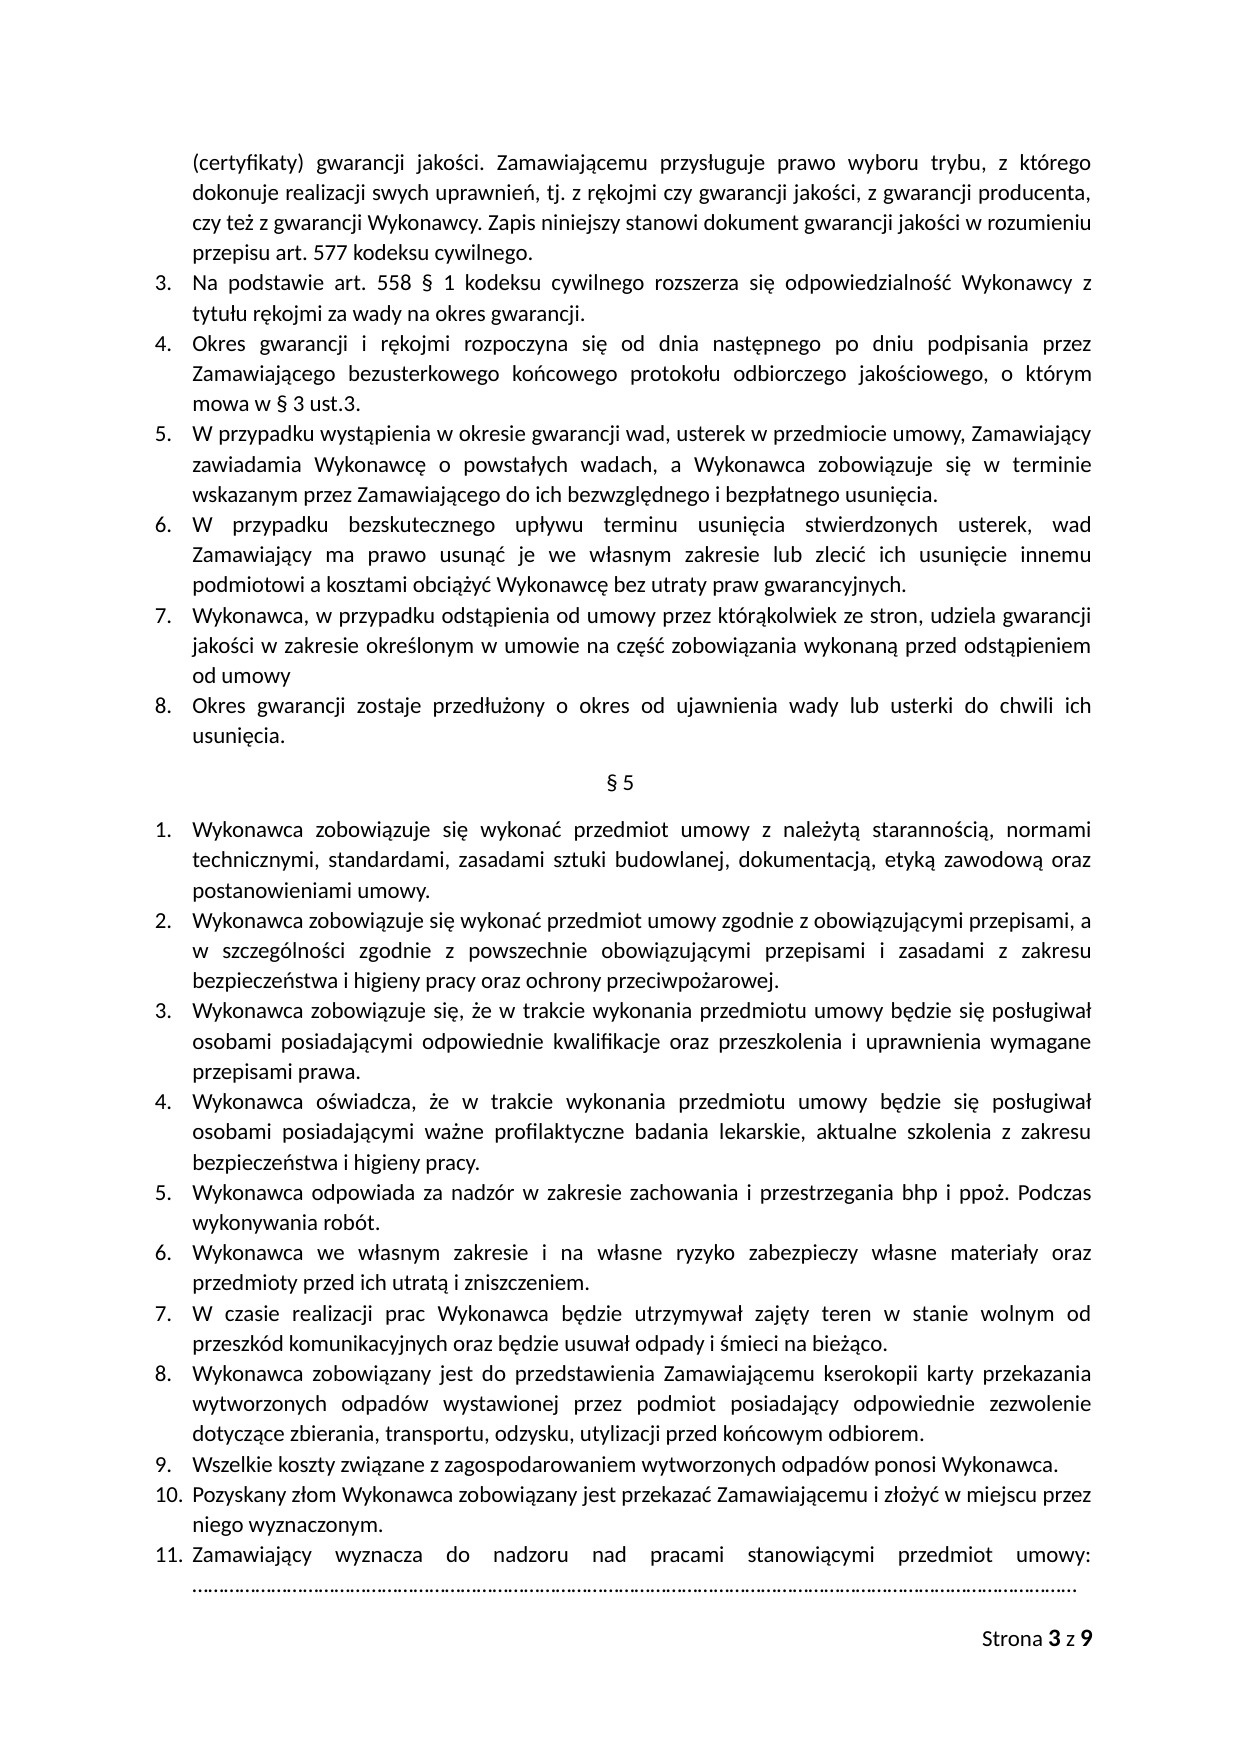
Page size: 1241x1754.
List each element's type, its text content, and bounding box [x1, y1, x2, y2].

list Pozyskany złom Wykonawca zobowiązany jest przekazać Zamawiającemu i złożyć w miejscu przez niego wyznaczonym. [154, 1480, 1093, 1538]
list Wykonawca odpowiada za nadzór w zakresie zachowania i przestrzegania bhp i ppoż. Podczas wykonywania robót. [154, 1178, 1093, 1236]
list W czasie realizacji prac Wykonawca będzie utrzymywał zajęty teren w stanie wolnym od przeszkód komunikacyjnych oraz będzie usuwał odpady i śmieci na bieżąco. [154, 1299, 1093, 1357]
list W przypadku wystąpienia w okresie gwarancji wad, usterek w przedmiocie umowy, Zamawiający zawiadamia Wykonawcę o powstałych wadach, a Wykonawca zobowiązuje się w terminie wskazanym przez Zamawiającego do ich bezwzględnego i bezpłatnego usunięcia. [154, 419, 1093, 508]
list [154, 148, 1093, 266]
list Wykonawca zobowiązany jest do przedstawienia Zamawiającemu kserokopii karty przekazania wytworzonych odpadów wystawionej przez podmiot posiadający odpowiednie zezwolenie dotyczące zbierania, transportu, odzysku, utylizacji przed końcowym odbiorem. [154, 1359, 1093, 1447]
list Wykonawca we własnym zakresie i na własne ryzyko zabezpieczy własne materiały oraz przedmioty przed ich utratą i zniszczeniem. [154, 1238, 1093, 1296]
list Zamawiający wyznacza do nadzoru nad pracami stanowiącymi przedmiot umowy: …………………………………………………………………………………………………………………………………………………… [154, 1540, 1093, 1598]
list Wykonawca zobowiązuje się wykonać przedmiot umowy zgodnie z obowiązującymi przepisami, a w szczególności zgodnie z powszechnie obowiązującymi przepisami i zasadami z zakresu bezpieczeństwa i higieny pracy oraz ochrony przeciwpożarowej. [154, 906, 1093, 994]
text § 5 [148, 768, 1093, 796]
list Na podstawie art. 558 § 1 kodeksu cywilnego rozszerza się odpowiedzialność Wykonawcy z tytułu rękojmi za wady na okres gwarancji. [154, 268, 1093, 327]
list Wykonawca oświadcza, że w trakcie wykonania przedmiotu umowy będzie się posługiwał osobami posiadającymi ważne profilaktyczne badania lekarskie, aktualne szkolenia z zakresu bezpieczeństwa i higieny pracy. [154, 1087, 1093, 1176]
list Okres gwarancji i rękojmi rozpoczyna się od dnia następnego po dniu podpisania przez Zamawiającego bezusterkowego końcowego protokołu odbiorczego jakościowego, o którym mowa w § 3 ust.3. [154, 329, 1093, 417]
list Wykonawca zobowiązuje się wykonać przedmiot umowy z należytą starannością, normami technicznymi, standardami, zasadami sztuki budowlanej, dokumentacją, etyką zawodową oraz postanowieniami umowy. [154, 815, 1093, 904]
list Wykonawca zobowiązuje się, że w trakcie wykonania przedmiotu umowy będzie się posługiwał osobami posiadającymi odpowiednie kwalifikacje oraz przeszkolenia i uprawnienia wymagane przepisami prawa. [154, 997, 1093, 1085]
list Okres gwarancji zostaje przedłużony o okres od ujawnienia wady lub usterki do chwili ich usunięcia. [154, 691, 1093, 749]
list W przypadku bezskutecznego upływu terminu usunięcia stwierdzonych usterek, wad Zamawiający ma prawo usunąć je we własnym zakresie lub zlecić ich usunięcie innemu podmiotowi a kosztami obciążyć Wykonawcę bez utraty praw gwarancyjnych. [154, 510, 1093, 598]
list Wszelkie koszty związane z zagospodarowaniem wytworzonych odpadów ponosi Wykonawca. [154, 1450, 1093, 1478]
list Wykonawca, w przypadku odstąpienia od umowy przez którąkolwiek ze stron, udziela gwarancji jakości w zakresie określonym w umowie na część zobowiązania wykonaną przed odstąpieniem od umowy [154, 601, 1093, 689]
